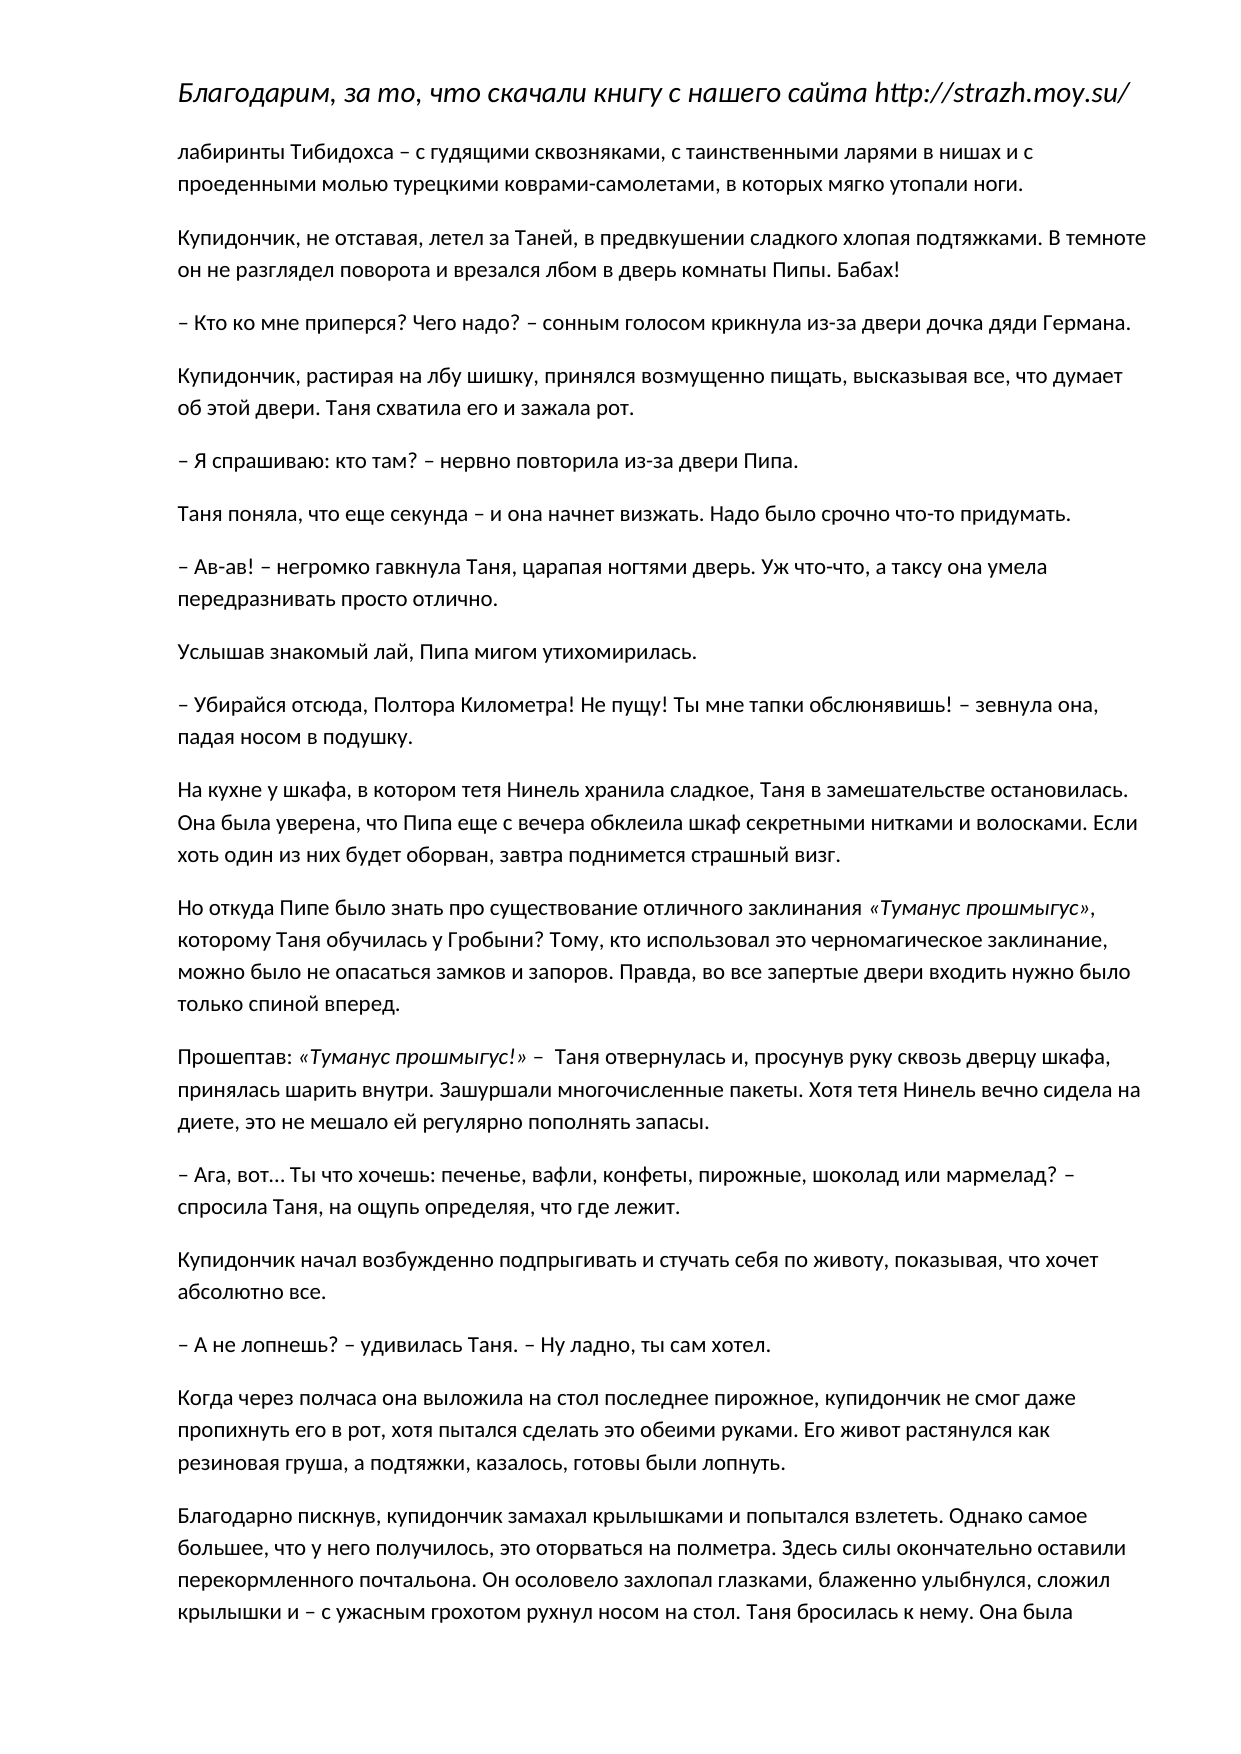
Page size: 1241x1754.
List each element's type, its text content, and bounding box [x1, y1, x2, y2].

text Таня поняла, что еще секунда – и она начнет визжать. Надо было срочно что-то придумать. [177, 499, 1152, 527]
text – А не лопнешь? – удивилась Таня. – Ну ладно, ты сам хотел. [177, 1330, 1152, 1358]
text Но откуда Пипе было знать про существование отличного заклинания «Туманус прошмыгус», которому Таня обучилась у Гробыни? Тому, кто использовал это черномагическое заклинание, можно было не опасаться замков и запоров. Правда, во все запертые двери входить нужно было только спиной вперед. [177, 893, 1152, 1017]
text – Убирайся отсюда, Полтора Километра! Не пущу! Ты мне тапки обслюнявишь! – зевнула она, падая носом в подушку. [177, 690, 1152, 751]
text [177, 137, 1152, 198]
text Когда через полчаса она выложила на стол последнее пирожное, купидончик не смог даже пропихнуть его в рот, хотя пытался сделать это обеими руками. Его живот растянулся как резиновая груша, а подтяжки, казалось, готовы были лопнуть. [177, 1383, 1152, 1476]
text Купидончик начал возбужденно подпрыгивать и стучать себя по животу, показывая, что хочет абсолютно все. [177, 1245, 1152, 1305]
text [177, 1501, 1152, 1625]
text – Я спрашиваю: кто там? – нервно повторила из-за двери Пипа. [177, 446, 1152, 474]
text – Ав-ав! – негромко гавкнула Таня, царапая ногтями дверь. Уж что-что, а таксу она умела передразнивать просто отлично. [177, 552, 1152, 612]
text Услышав знакомый лай, Пипа мигом утихомирилась. [177, 637, 1152, 665]
text – Кто ко мне приперся? Чего надо? – сонным голосом крикнула из-за двери дочка дяди Германа. [177, 308, 1152, 336]
text Купидончик, не отставая, летел за Таней, в предвкушении сладкого хлопая подтяжками. В темноте он не разглядел поворота и врезался лбом в дверь комнаты Пипы. Бабах! [177, 223, 1152, 283]
text – Ага, вот… Ты что хочешь: печенье, вафли, конфеты, пирожные, шоколад или мармелад? – спросила Таня, на ощупь определяя, что где лежит. [177, 1160, 1152, 1220]
text На кухне у шкафа, в котором тетя Нинель хранила сладкое, Таня в замешательстве остановилась. Она была уверена, что Пипа еще с вечера обклеила шкаф секретными нитками и волосками. Если хоть один из них будет оборван, завтра поднимется страшный визг. [177, 776, 1152, 868]
text Прошептав: «Туманус прошмыгус!» – Таня отвернулась и, просунув руку сквозь дверцу шкафа, принялась шарить внутри. Зашуршали многочисленные пакеты. Хотя тетя Нинель вечно сидела на диете, это не мешало ей регулярно пополнять запасы. [177, 1042, 1152, 1135]
text Купидончик, растирая на лбу шишку, принялся возмущенно пищать, высказывая все, что думает об этой двери. Таня схватила его и зажала рот. [177, 361, 1152, 421]
